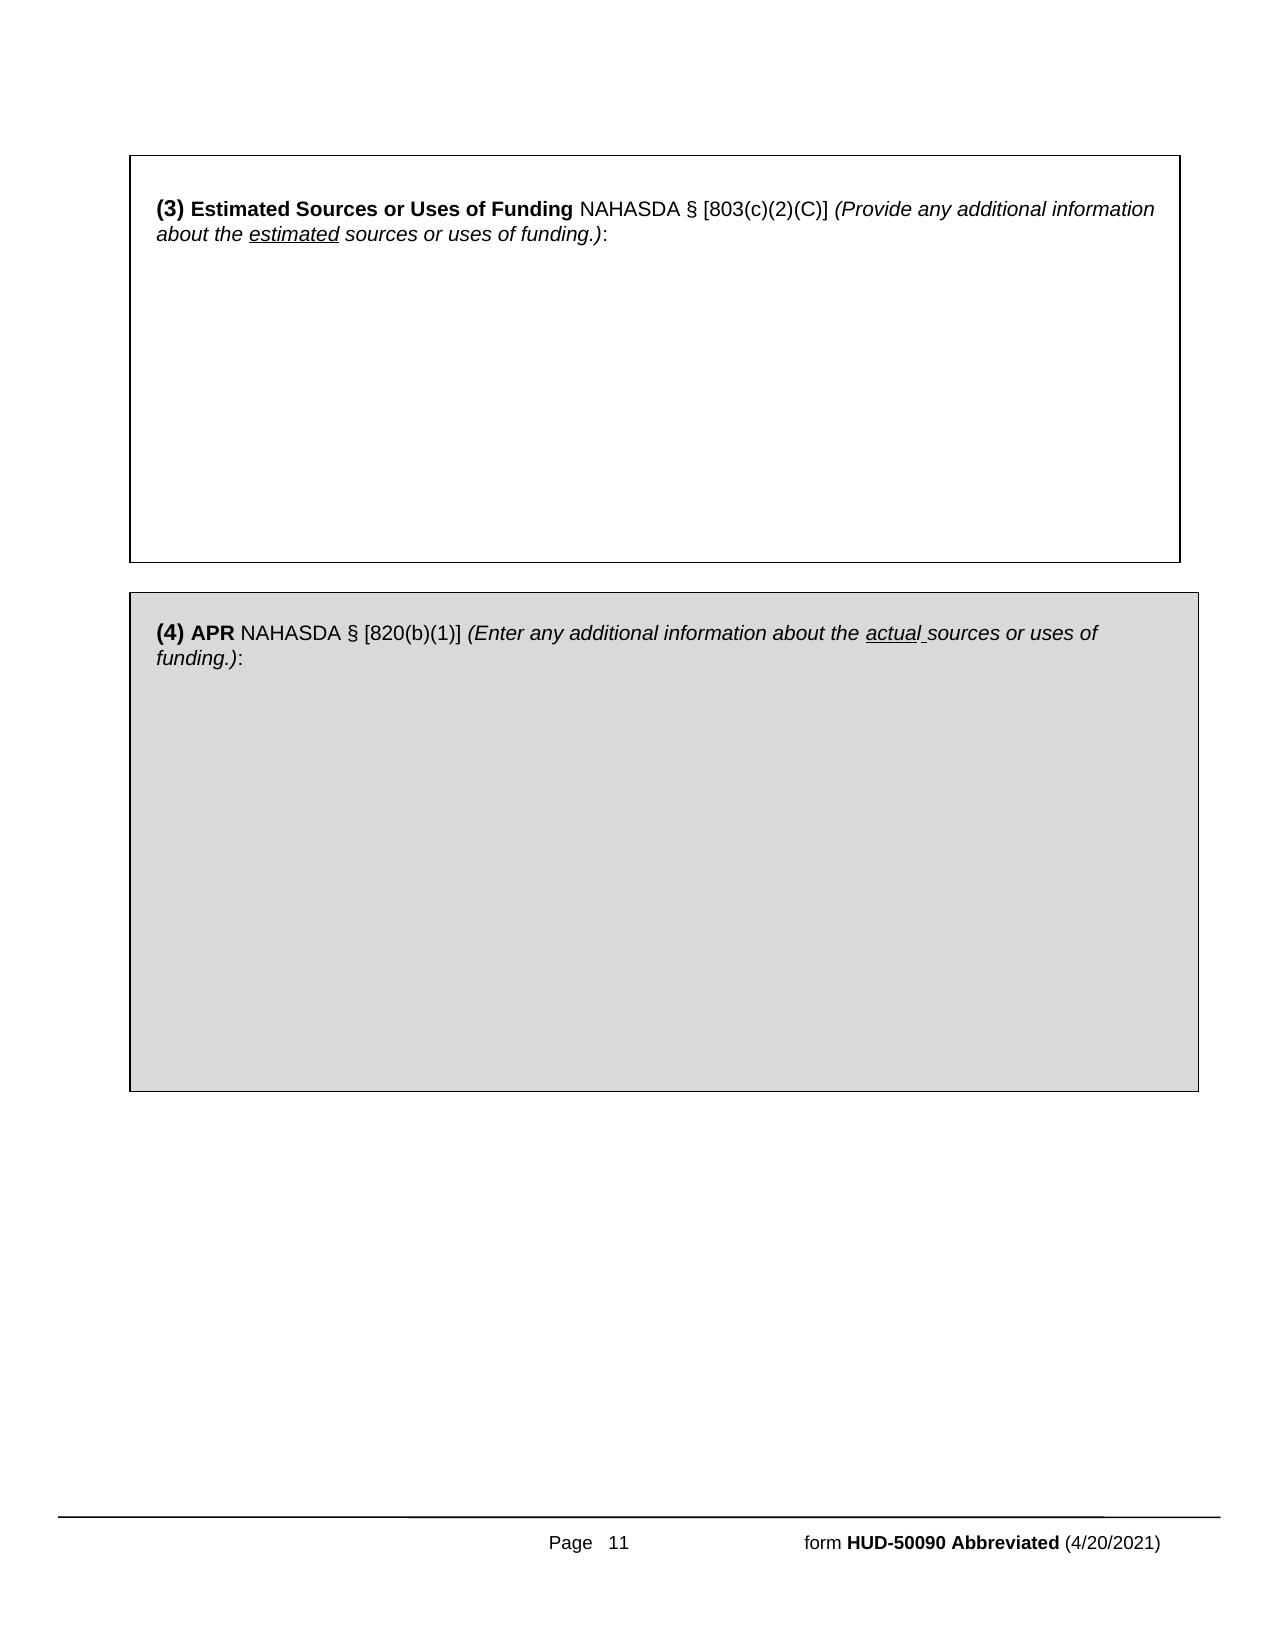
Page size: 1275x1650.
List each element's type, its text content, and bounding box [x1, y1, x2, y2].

table_header Estimated Sources or Uses of Funding NAHASDA § [803(c)(2)(C)] (Provide any additional information about the estimated sources or uses of funding.): [131, 156, 1179, 562]
table_header (4) APR NAHASDA § [820(b)(1)] (Enter any additional information about the actual sources or uses of funding.): [131, 593, 1198, 1091]
